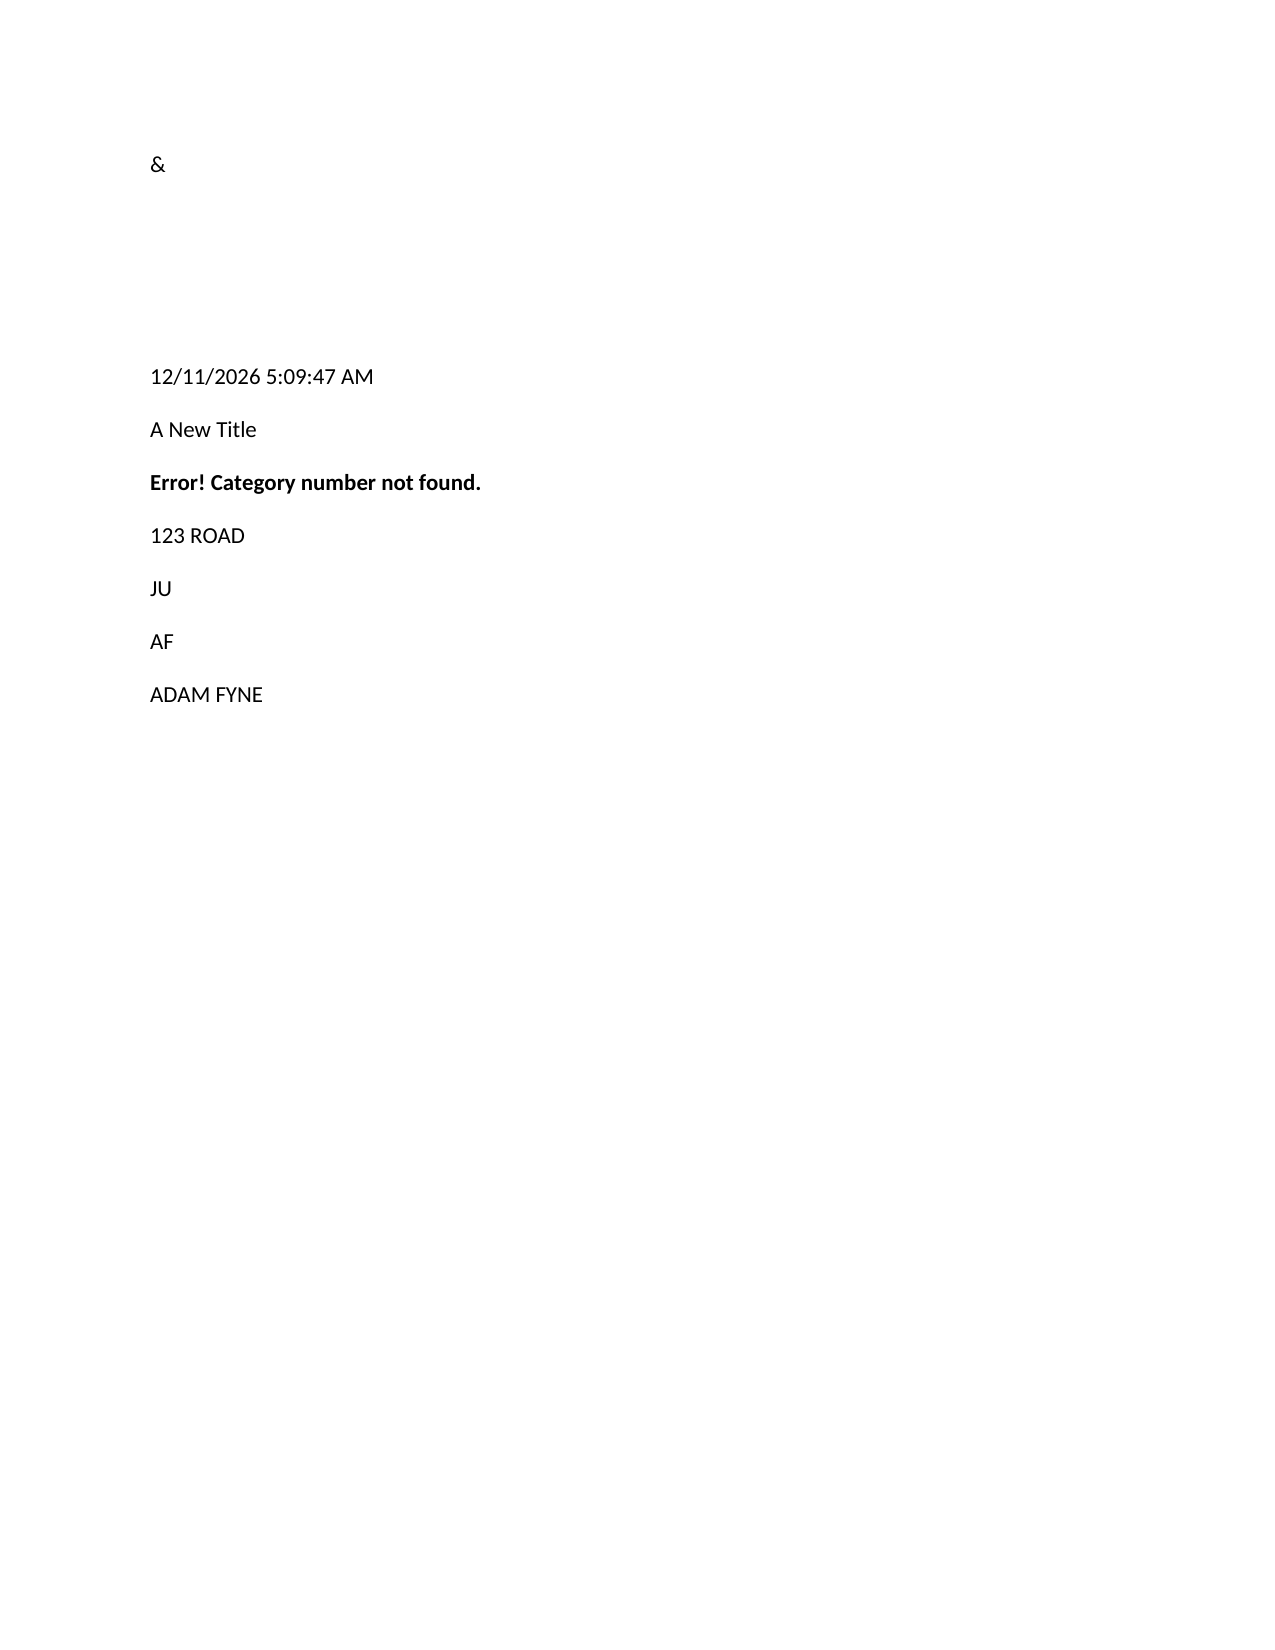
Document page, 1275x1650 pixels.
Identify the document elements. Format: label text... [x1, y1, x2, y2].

text 123 ROAD [150, 521, 1125, 549]
text Error! Category number not found. [150, 468, 1125, 496]
text A New Title [150, 415, 1125, 443]
text ADAM FYNE [150, 680, 1125, 708]
text AF [150, 627, 1125, 655]
text JU [150, 574, 1125, 602]
text 13/01/2025 10:05:07 AM [150, 362, 1125, 390]
